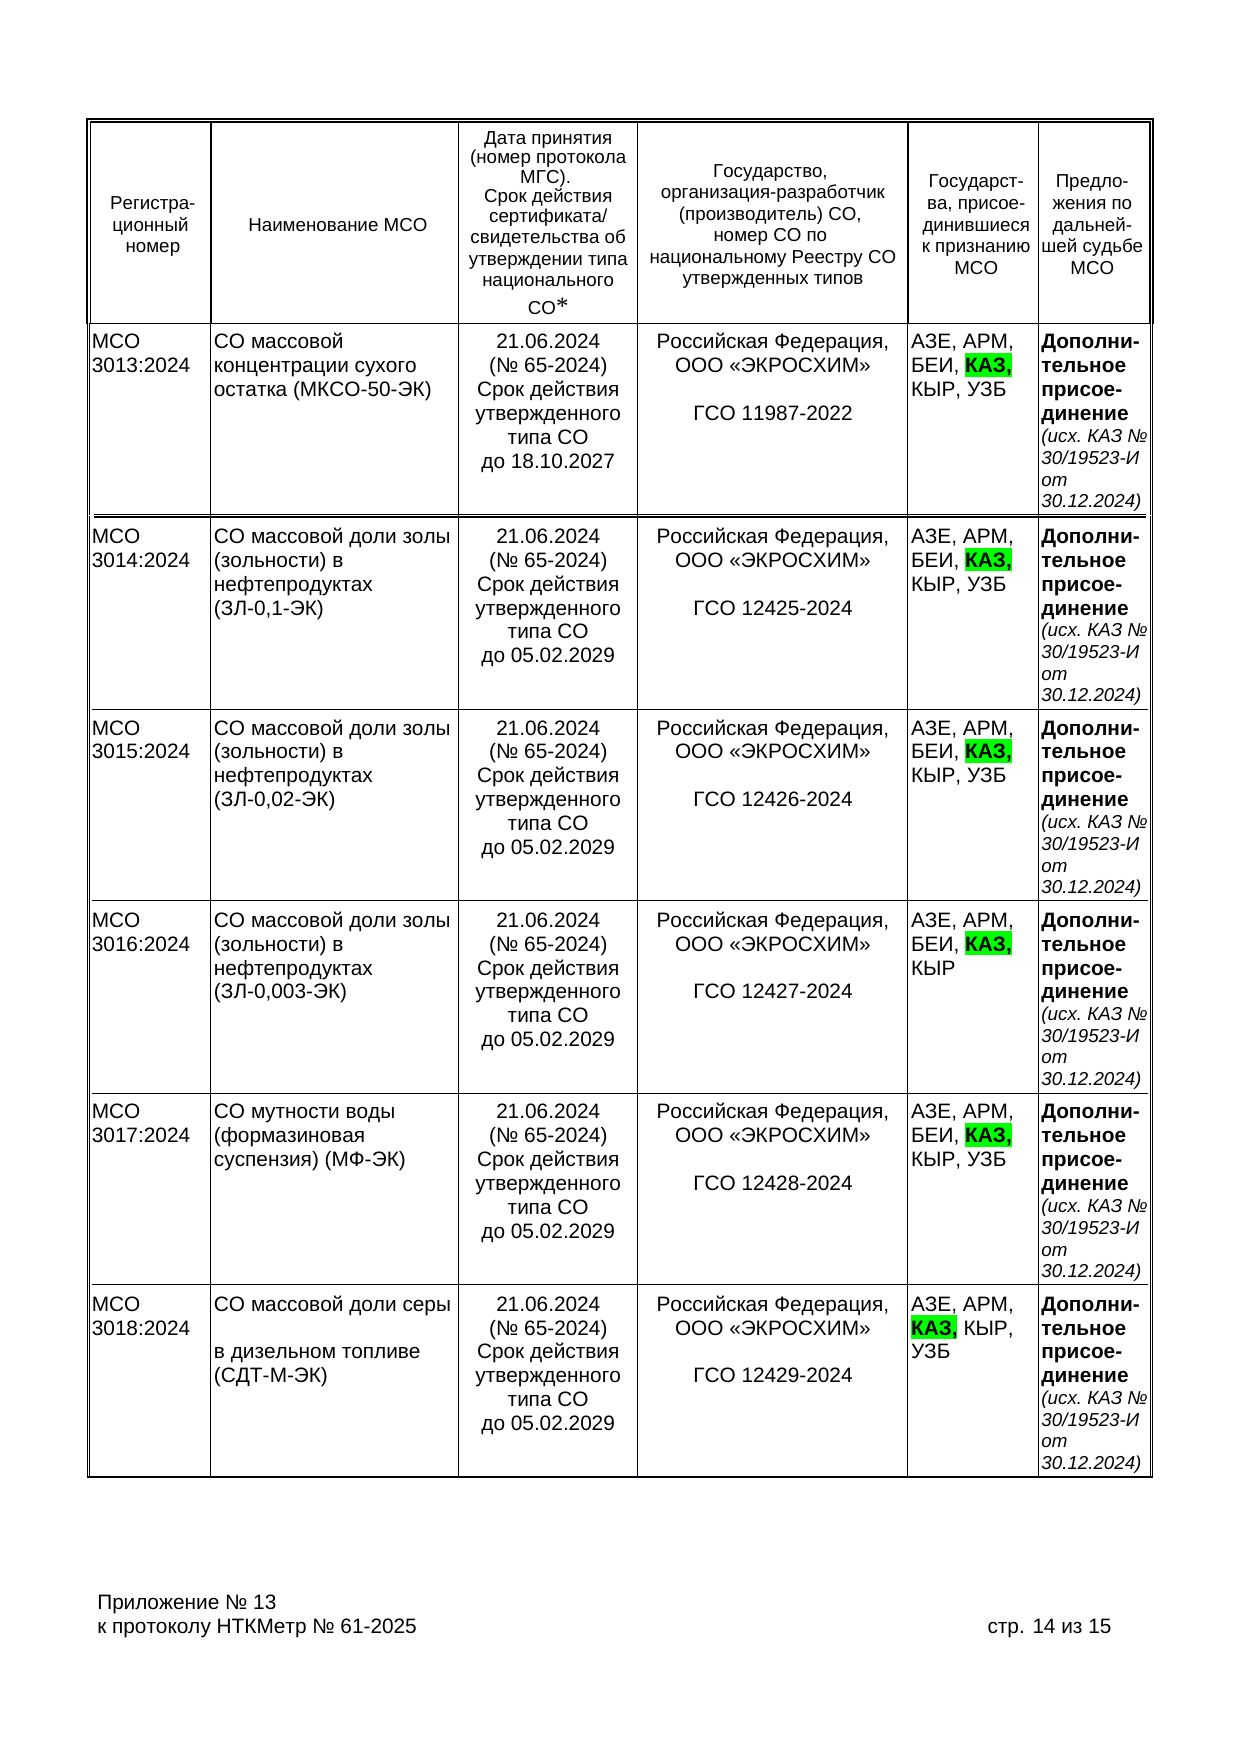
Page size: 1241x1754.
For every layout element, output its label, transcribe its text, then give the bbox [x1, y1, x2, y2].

table_cell Российская Федерация, ООО «ЭКРОСХИМ» ГСО 11987-2022 [638, 324, 907, 514]
table_cell 21.06.2024 (№ 65-2024) Срок действия утвержденного типа СО до 05.02.2029 [459, 1285, 637, 1476]
table_cell 21.06.2024 (№ 65-2024) Срок действия утвержденного типа СО до 05.02.2029 [459, 518, 637, 708]
table_header Государство, организация-разработчик (производитель) СО, номер СО по национальному Реестру СО утвержденных типов [638, 123, 907, 322]
table_cell СО массовой доли золы (зольности) в нефтепродуктах (ЗЛ-0,1-ЭК) [211, 518, 458, 708]
table_cell СО массовой доли золы (зольности) в нефтепродуктах (ЗЛ-0,003-ЭК) [211, 901, 458, 1092]
table_cell 21.06.2024 (№ 65-2024) Срок действия утвержденного типа СО до 05.02.2029 [459, 901, 637, 1092]
table_cell Дополни-тельное присое-динение (исх. КАЗ № 30/19523-И от 30.12.2024) [1039, 1284, 1150, 1476]
table_header Регистра-ционный номер [91, 123, 210, 322]
table_cell МСО 3015:2024 [90, 709, 210, 900]
table_header Государст-ва, присое-динившиеся к признанию МСО [909, 123, 1038, 322]
table_cell СО массовой доли золы (зольности) в нефтепродуктах (ЗЛ-0,02-ЭК) [211, 710, 458, 900]
table_header Предло-жения по дальней- шей судьбе МСО [1039, 123, 1149, 322]
table_header Наименование МСО [212, 123, 458, 322]
table_cell СО массовой доли серы в дизельном топливе (СДТ-М-ЭК) [211, 1285, 458, 1476]
table_cell Российская Федерация, ООО «ЭКРОСХИМ» ГСО 12428-2024 [638, 1094, 907, 1284]
table_cell АЗЕ, АРМ, БЕИ, КАЗ, КЫР, УЗБ [908, 1094, 1038, 1284]
table_cell АЗЕ, АРМ, БЕИ, КАЗ, КЫР [908, 901, 1038, 1092]
table_cell Российская Федерация, ООО «ЭКРОСХИМ» ГСО 12425-2024 [638, 518, 907, 708]
table_cell АЗЕ, АРМ, БЕИ, КАЗ, КЫР, УЗБ [908, 710, 1038, 900]
table_cell Дополни-тельное присое-динение (исх. КАЗ № 30/19523-И от 30.12.2024) [1039, 514, 1152, 708]
table_cell АЗЕ, АРМ, БЕИ, КАЗ, КЫР, УЗБ [908, 324, 1038, 514]
table_cell 21.06.2024 (№ 65-2024) Срок действия утвержденного типа СО до 05.02.2029 [459, 1094, 637, 1284]
table_cell МСО 3014:2024 [89, 514, 210, 708]
table_cell МСО 3013:2024 [90, 324, 210, 514]
table_cell МСО 3016:2024 [90, 900, 210, 1092]
table_cell МСО 3017:2024 [90, 1093, 210, 1284]
table_cell Российская Федерация, ООО «ЭКРОСХИМ» ГСО 12426-2024 [638, 710, 907, 900]
table_cell Дополни-тельное присое-динение (исх. КАЗ № 30/19523-И от 30.12.2024) [1039, 900, 1150, 1092]
table_cell МСО 3018:2024 [90, 1284, 210, 1476]
table_cell АЗЕ, АРМ, КАЗ, КЫР, УЗБ [908, 1285, 1038, 1476]
table_cell Дополни-тельное присое-динение (исх. КАЗ № 30/19523-И от 30.12.2024) [1039, 324, 1150, 514]
table_cell Российская Федерация, ООО «ЭКРОСХИМ» ГСО 12427-2024 [638, 901, 907, 1092]
table_cell СО массовой концентрации сухого остатка (МКСО-50-ЭК) [211, 324, 458, 514]
table_cell СО мутности воды (формазиновая суспензия) (МФ-ЭК) [211, 1094, 458, 1284]
table_cell 21.06.2024 (№ 65-2024) Срок действия утвержденного типа СО до 18.10.2027 [459, 324, 637, 514]
table_cell Дополни-тельное присое-динение (исх. КАЗ № 30/19523-И от 30.12.2024) [1039, 709, 1150, 900]
table_header Дата принятия (номер протокола МГС). Срок действия сертификата/ свидетельства об утверждении типа национального СО* [459, 123, 637, 322]
table_cell АЗЕ, АРМ, БЕИ, КАЗ, КЫР, УЗБ [908, 518, 1038, 708]
table_cell Российская Федерация, ООО «ЭКРОСХИМ» ГСО 12429-2024 [638, 1285, 907, 1476]
table_cell Дополни-тельное присое-динение (исх. КАЗ № 30/19523-И от 30.12.2024) [1039, 1093, 1150, 1284]
table_cell 21.06.2024 (№ 65-2024) Срок действия утвержденного типа СО до 05.02.2029 [459, 710, 637, 900]
